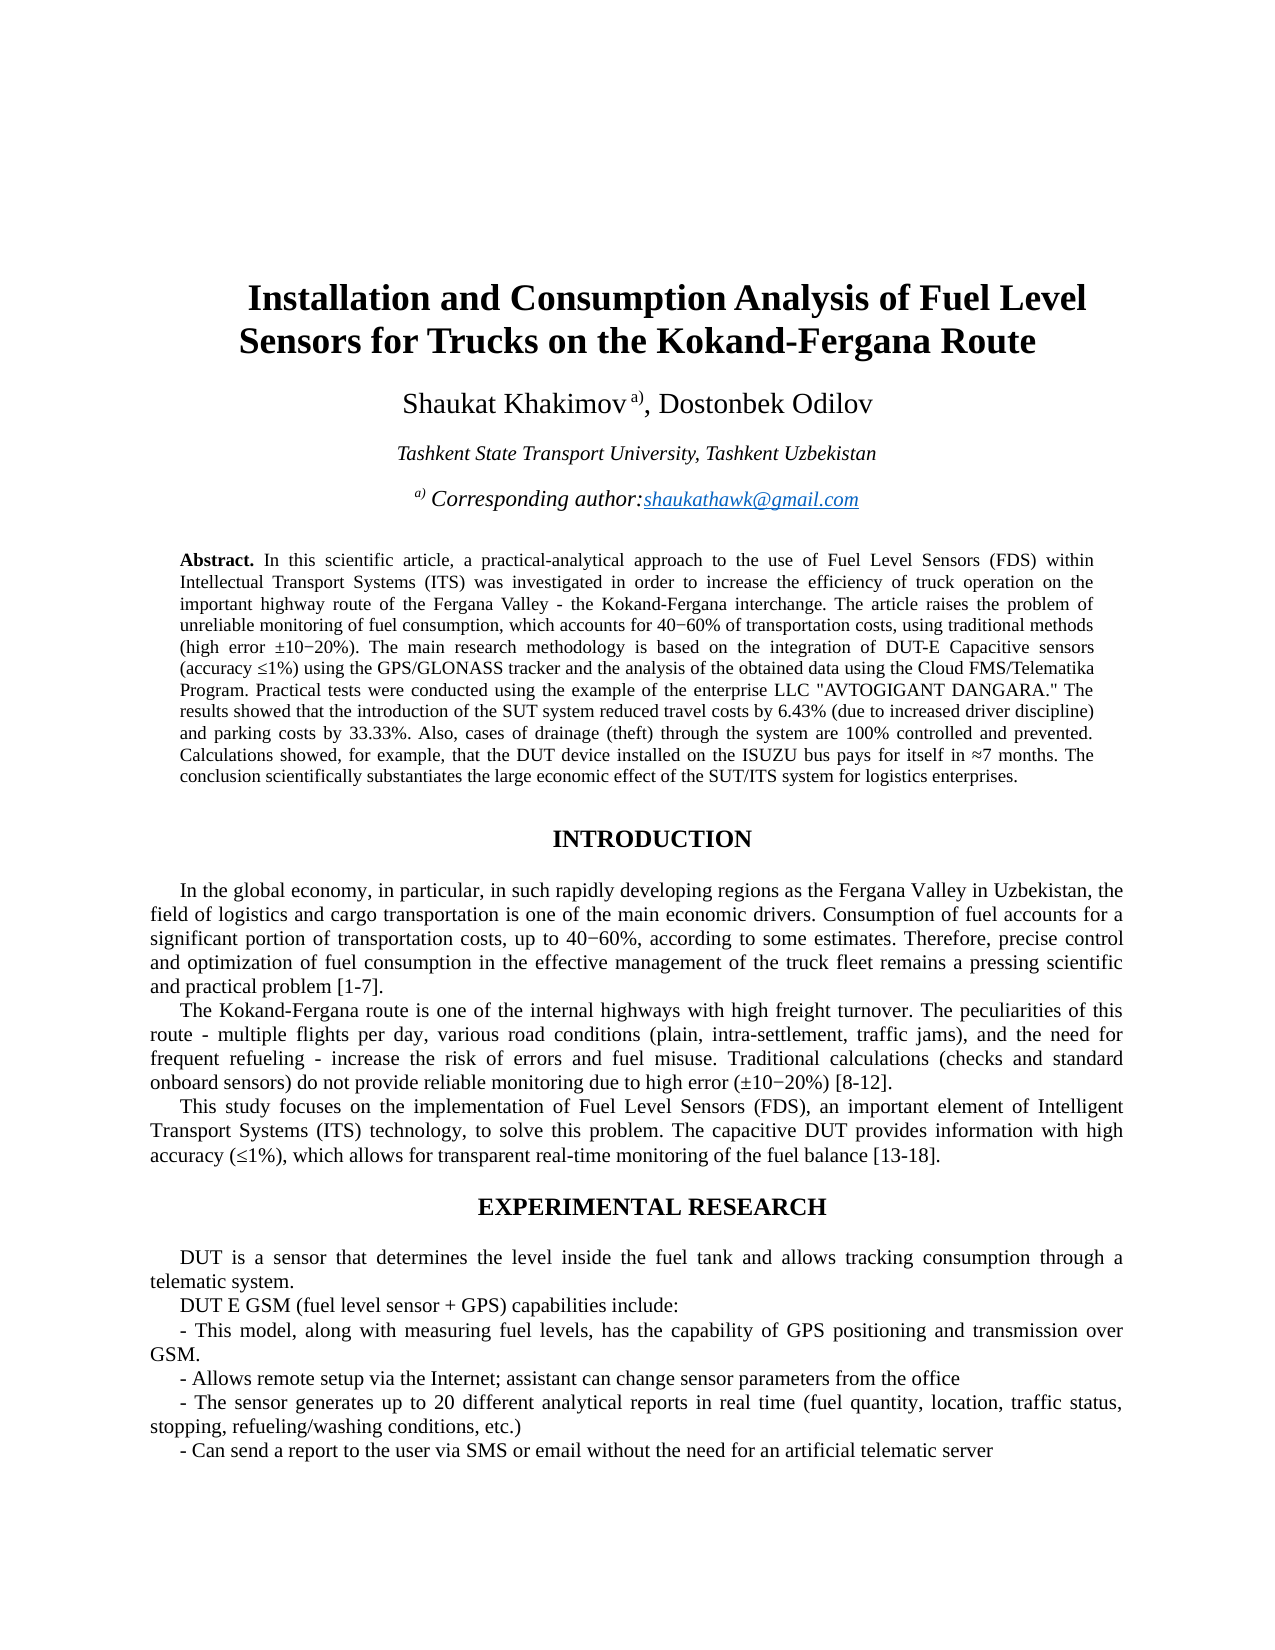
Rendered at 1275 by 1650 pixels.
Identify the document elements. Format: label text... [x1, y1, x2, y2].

text Installation and Consumption Analysis of Fuel Level Sensors for Trucks on the Kokand-Fergana Route [150, 275, 1125, 361]
text This study focuses on the implementation of Fuel Level Sensors (FDS), an important element of Intelligent Transport Systems (ITS) technology, to solve this problem. The capacitive DUT provides information with high accuracy (≤1%), which allows for transparent real-time monitoring of the fuel balance [13-18]. [150, 1094, 1125, 1167]
text a) Corresponding author:shaukathawk@gmail.com [150, 486, 1125, 512]
list DUT E GSM (fuel level sensor + GPS) capabilities include: [150, 1293, 1125, 1317]
text Abstract. In this scientific article, a practical-analytical approach to the use of Fuel Level Sensors (FDS) within Intellectual Transport Systems (ITS) was investigated in order to increase the efficiency of truck operation on the important highway route of the Fergana Valley - the Kokand-Fergana interchange. The article raises the problem of unreliable monitoring of fuel consumption, which accounts for 40−60% of transportation costs, using traditional methods (high error ±10−20%). The main research methodology is based on the integration of DUT-E Capacitive sensors (accuracy ≤1%) using the GPS/GLONASS tracker and the analysis of the obtained data using the Cloud FMS/Telematika Program. Practical tests were conducted using the example of the enterprise LLC "AVTOGIGANT DANGARA." The results showed that the introduction of the SUT system reduced travel costs by 6.43% (due to increased driver discipline) and parking costs by 33.33%. Also, cases of drainage (theft) through the system are 100% controlled and prevented. Calculations showed, for example, that the DUT device installed on the ISUZU bus pays for itself in ≈7 months. The conclusion scientifically substantiates the large economic effect of the SUT/ITS system for logistics enterprises. [179, 549, 1095, 787]
list - This model, along with measuring fuel levels, has the capability of GPS positioning and transmission over GSM. [150, 1317, 1125, 1366]
text Shaukat Khakimov a), Dostonbek Odilov [150, 386, 1125, 420]
text The Kokand-Fergana route is one of the internal highways with high freight turnover. The peculiarities of this route - multiple flights per day, various road conditions (plain, intra-settlement, traffic jams), and the need for frequent refueling - increase the risk of errors and fuel misuse. Traditional calculations (checks and standard onboard sensors) do not provide reliable monitoring due to high error (±10−20%) [8-12]. [150, 998, 1125, 1094]
text EXPERIMENTAL RESEARCH [150, 1192, 1125, 1220]
text INTRODUCTION [150, 824, 1125, 853]
list - Can send a report to the user via SMS or email without the need for an artificial telematic server [150, 1438, 1125, 1462]
text Tashkent State Transport University, Tashkent Uzbekistan [150, 441, 1125, 465]
list - Allows remote setup via the Internet; assistant can change sensor parameters from the office [150, 1366, 1125, 1390]
text In the global economy, in particular, in such rapidly developing regions as the Fergana Valley in Uzbekistan, the field of logistics and cargo transportation is one of the main economic drivers. Consumption of fuel accounts for a significant portion of transportation costs, up to 40−60%, according to some estimates. Therefore, precise control and optimization of fuel consumption in the effective management of the truck fleet remains a pressing scientific and practical problem [1-7]. [150, 878, 1125, 998]
text DUT is a sensor that determines the level inside the fuel tank and allows tracking consumption through a telematic system. [150, 1245, 1125, 1293]
list - The sensor generates up to 20 different analytical reports in real time (fuel quantity, location, traffic status, stopping, refueling/washing conditions, etc.) [150, 1390, 1125, 1438]
